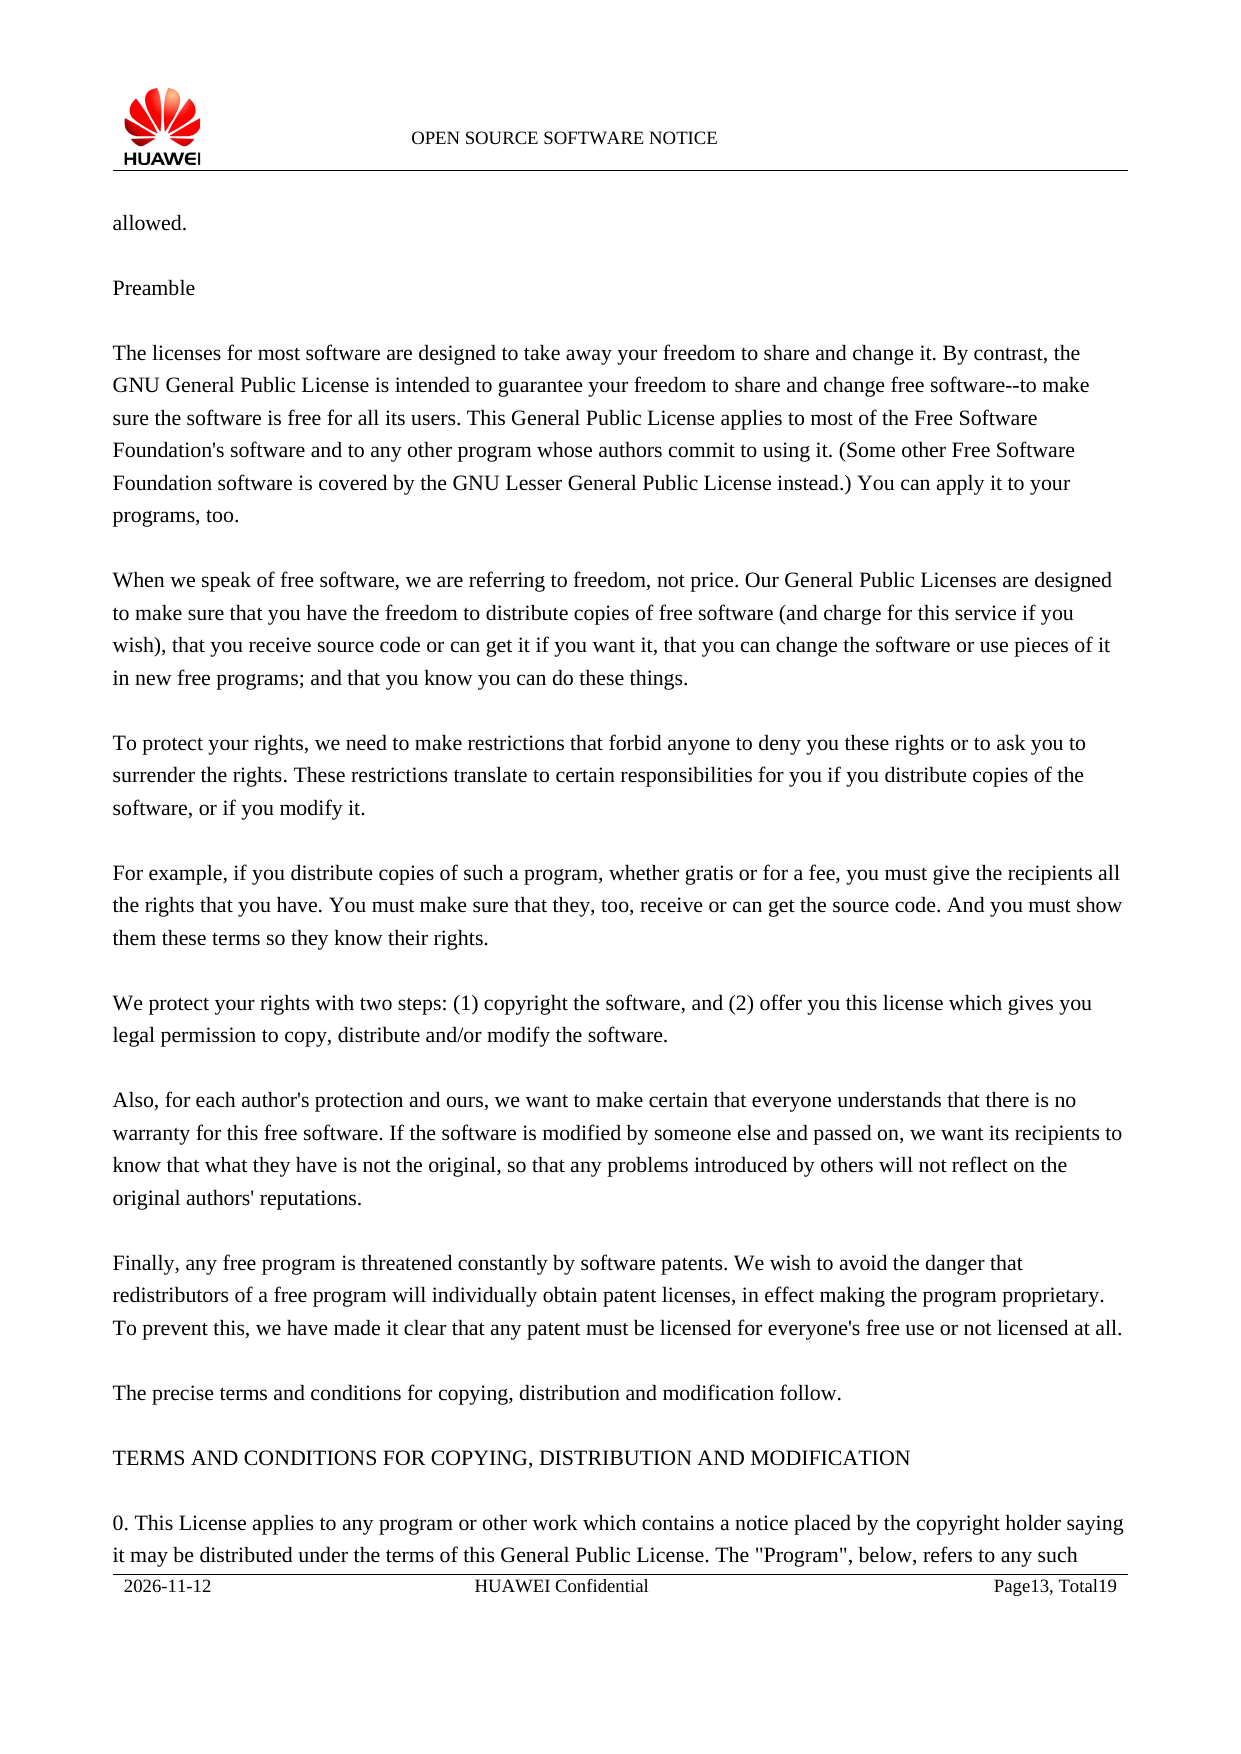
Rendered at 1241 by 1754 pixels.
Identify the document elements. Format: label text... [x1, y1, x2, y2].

picture [124, 88, 201, 165]
